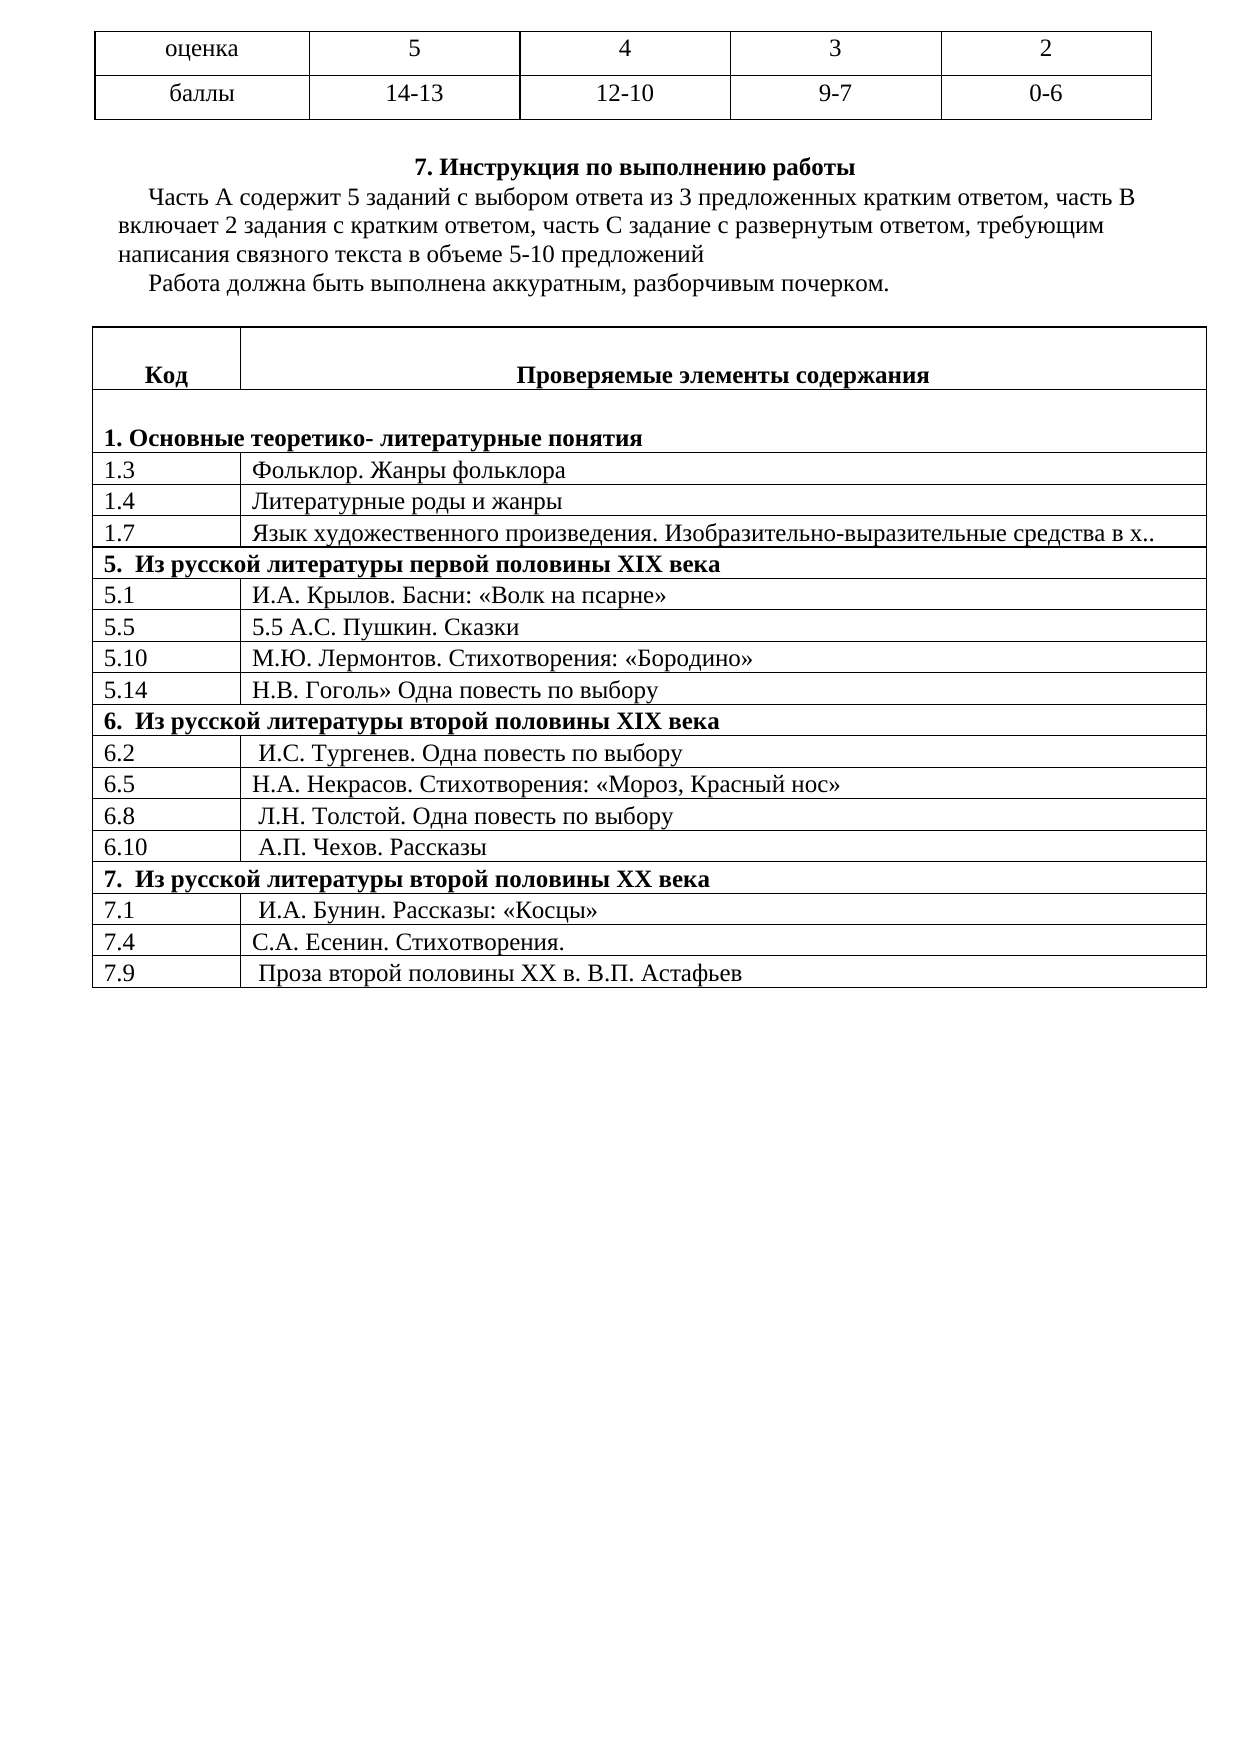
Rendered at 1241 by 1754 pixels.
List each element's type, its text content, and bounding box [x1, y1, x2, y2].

table_cell 5.5 [93, 610, 240, 641]
table_cell 6.8 [93, 799, 240, 829]
table_cell 1. Основные теоретико- литературные понятия [93, 390, 1206, 452]
table_cell Н.А. Некрасов. Стихотворения: «Мороз, Красный нос» [241, 768, 1206, 798]
table_cell 6.10 [93, 831, 240, 861]
text Часть А содержит 5 заданий с выбором ответа из 3 предложенных кратким ответом, часть В включает 2 задания с кратким ответом, часть С задание с развернутым ответом, требующим написания связного текста в объеме 5-10 предложений [117, 182, 1153, 268]
table_header 4 [521, 32, 730, 75]
table_cell С.А. Есенин. Стихотворения. [241, 925, 1206, 955]
table_cell И.С. Тургенев. Одна повесть по выбору [241, 736, 1206, 767]
table_header 5 [310, 32, 519, 75]
table_cell 7.9 [93, 956, 240, 987]
table_cell М.Ю. Лермонтов. Стихотворения: «Бородино» [241, 642, 1206, 672]
table_header Проверяемые элементы содержания [241, 328, 1206, 389]
list Инструкция по выполнению работы [186, 152, 1084, 181]
table_cell 12-10 [521, 76, 730, 119]
table_cell Литературные роды и жанры [241, 485, 1206, 515]
table_cell 6. Из русской литературы второй половины XIX века [93, 705, 1206, 735]
table_cell 7.4 [93, 925, 240, 955]
table_cell 5. Из русской литературы первой половины XIX века [93, 548, 1206, 578]
table_cell 5.5 А.С. Пушкин. Сказки [241, 610, 1206, 641]
table_cell А.П. Чехов. Рассказы [241, 831, 1206, 861]
table_cell И.А. Бунин. Рассказы: «Косцы» [241, 894, 1206, 924]
table_header оценка [96, 32, 309, 75]
table_cell 6.5 [93, 768, 240, 798]
table_cell Н.В. Гоголь» Одна повесть по выбору [241, 673, 1206, 704]
table_cell 5.1 [93, 579, 240, 609]
table_cell 6.2 [93, 736, 240, 767]
table_cell И.А. Крылов. Басни: «Волк на псарне» [241, 579, 1206, 609]
table_cell 1.4 [93, 485, 240, 515]
table_header 2 [942, 32, 1151, 75]
table_cell 1.7 [93, 516, 240, 546]
table_cell 5.10 [93, 642, 240, 672]
table_cell Л.Н. Толстой. Одна повесть по выбору [241, 799, 1206, 829]
text Работа должна быть выполнена аккуратным, разборчивым почерком. [117, 268, 1152, 297]
table_cell 5.14 [93, 673, 240, 704]
table_cell Язык художественного произведения. Изобразительно-выразительные средства в х.. [241, 516, 1206, 546]
table_cell 1.3 [93, 453, 240, 483]
table_cell Проза второй половины XX в. В.П. Астафьев [241, 956, 1206, 987]
table_cell 7. Из русской литературы второй половины XX века [93, 862, 1206, 892]
table_cell 9-7 [731, 76, 941, 119]
table_cell Фольклор. Жанры фольклора [241, 453, 1206, 483]
table_header 3 [731, 32, 941, 75]
table_cell 7.1 [93, 894, 240, 924]
table_cell 0-6 [942, 76, 1151, 119]
table_header Код [93, 328, 240, 389]
table_cell 14-13 [310, 76, 519, 119]
table_cell баллы [96, 76, 309, 119]
